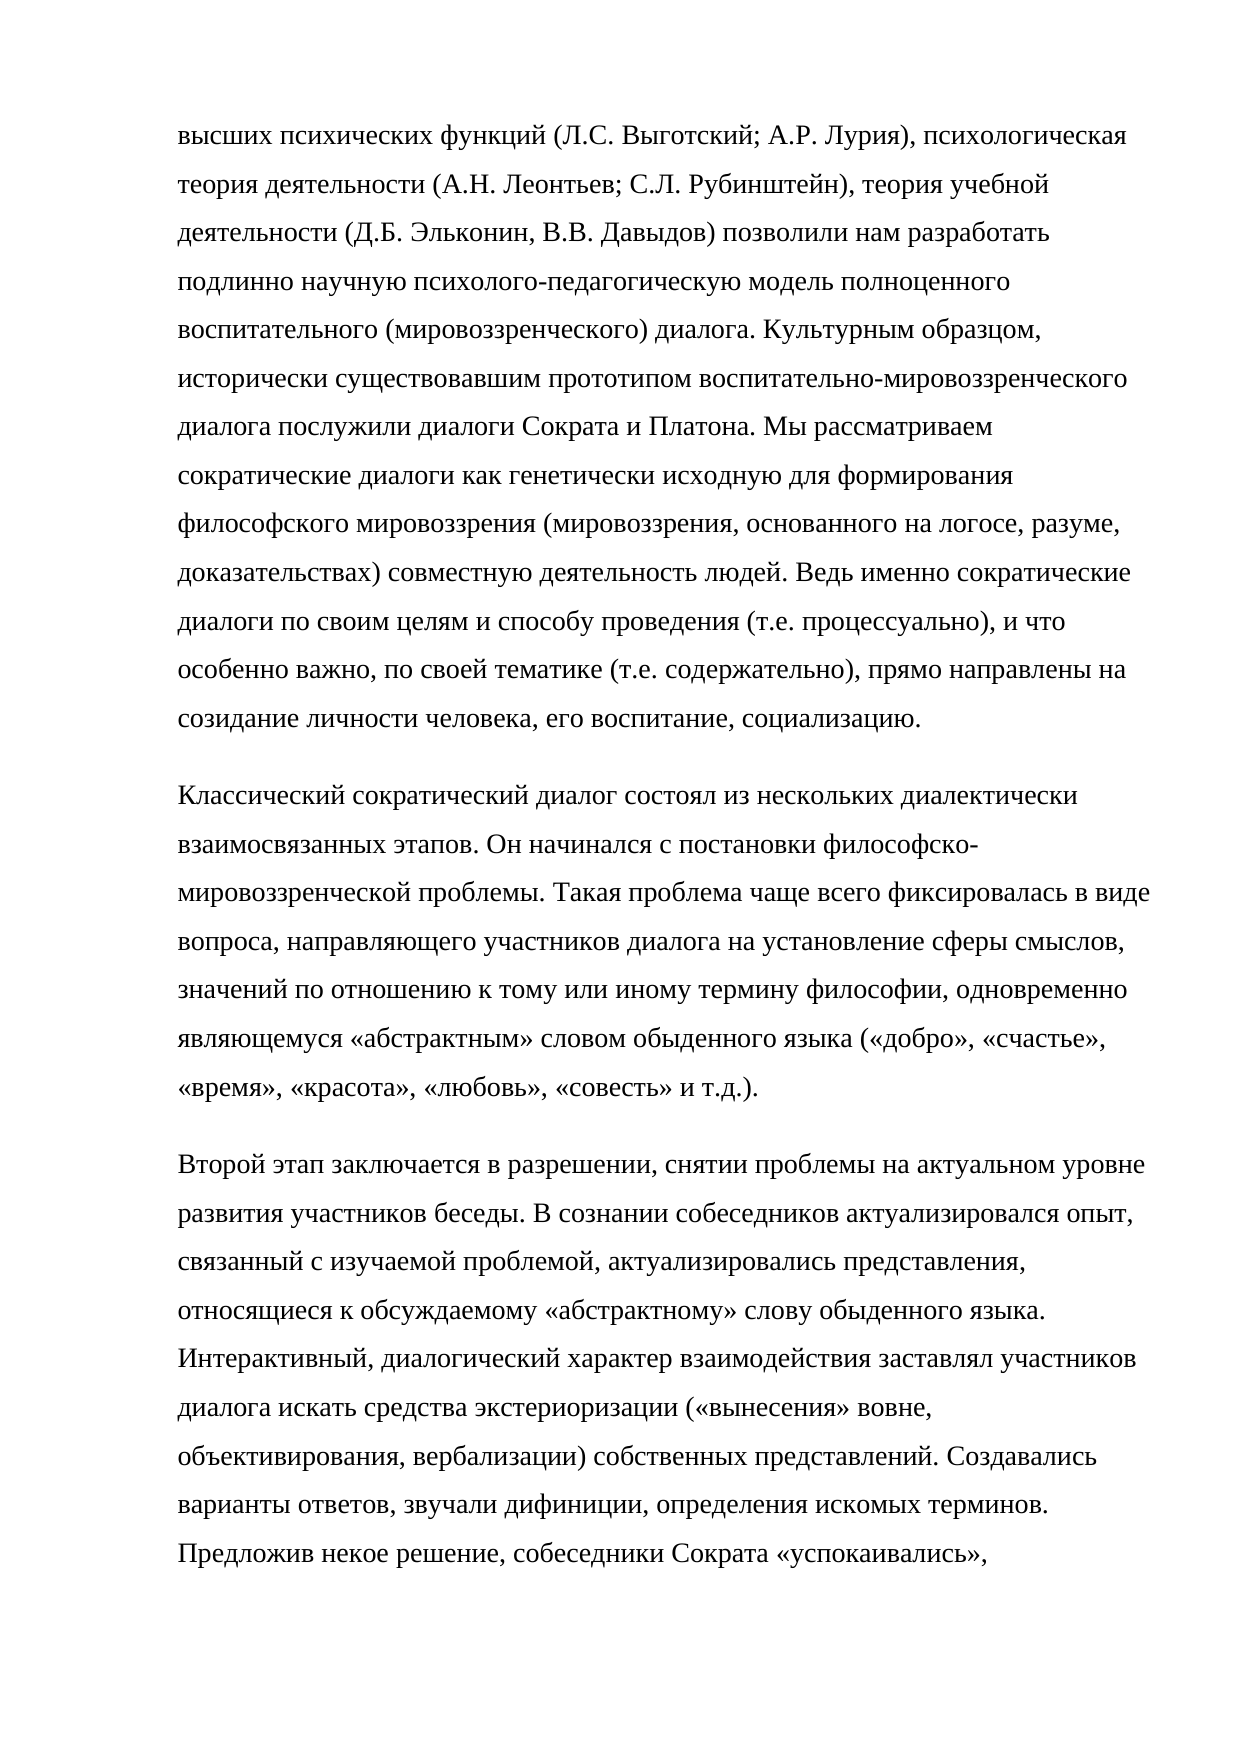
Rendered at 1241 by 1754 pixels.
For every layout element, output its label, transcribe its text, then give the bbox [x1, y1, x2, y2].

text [177, 1147, 1152, 1568]
text Классический сократический диалог состоял из нескольких диалектически взаимосвязанных этапов. Он начинался с постановки философско-мировоззренческой проблемы. Такая проблема чаще всего фиксировалась в виде вопроса, направляющего участников диалога на установление сферы смыслов, значений по отношению к тому или иному термину философии, одновременно являющемуся «абстрактным» словом обыденного языка («добро», «счастье», «время», «красота», «любовь», «совесть» и т.д.). [177, 778, 1152, 1102]
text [177, 118, 1152, 733]
